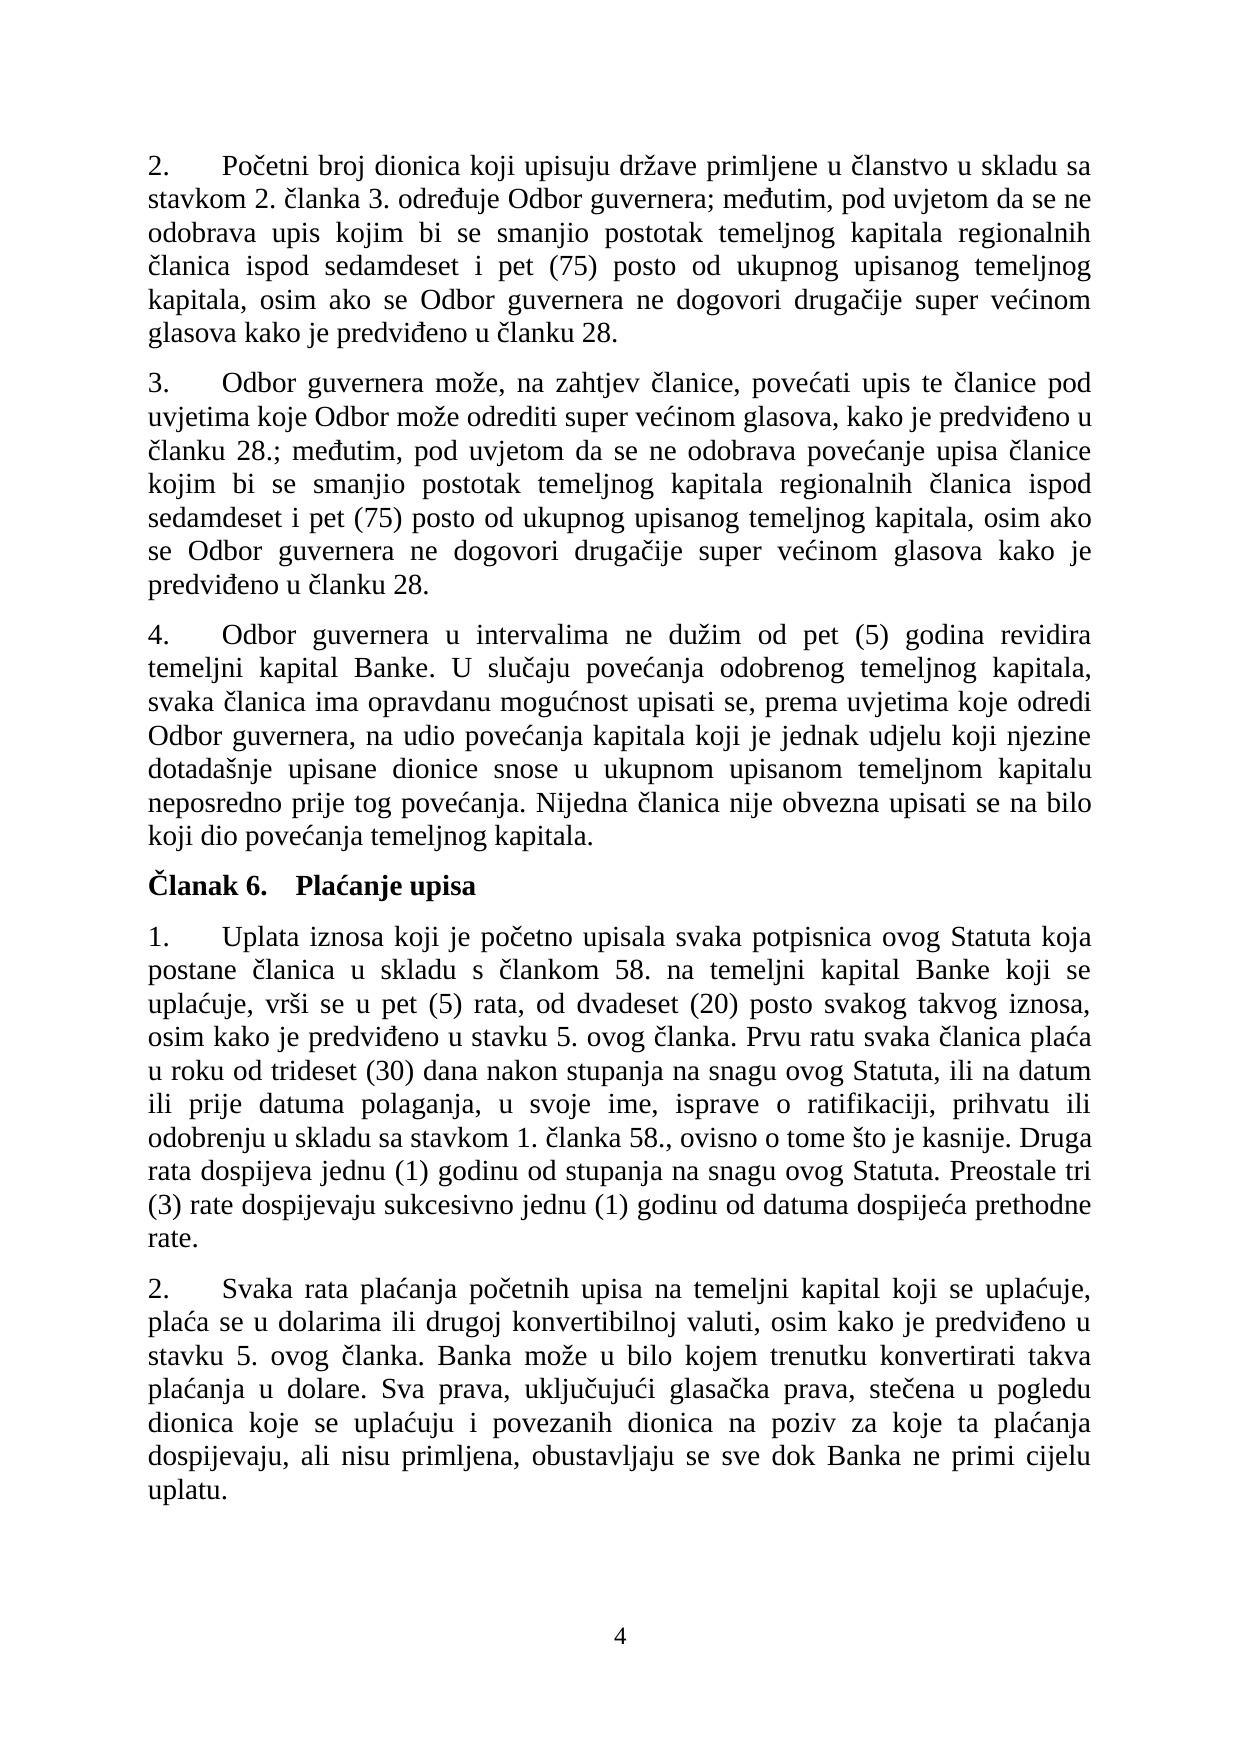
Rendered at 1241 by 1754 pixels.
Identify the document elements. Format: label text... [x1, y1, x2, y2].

text 2. Svaka rata plaćanja početnih upisa na temeljni kapital koji se uplaćuje, plaća se u dolarima ili drugoj konvertibilnoj valuti, osim kako je predviđeno u stavku 5. ovog članka. Banka može u bilo kojem trenutku konvertirati takva plaćanja u dolare. Sva prava, uključujući glasačka prava, stečena u pogledu dionica koje se uplaćuju i povezanih dionica na poziv za koje ta plaćanja dospijevaju, ali nisu primljena, obustavljaju se sve dok Banka ne primi cijelu uplatu. [148, 1271, 1092, 1506]
text Članak 6. Plaćanje upisa [148, 868, 1092, 902]
text 1. Uplata iznosa koji je početno upisala svaka potpisnica ovog Statuta koja postane članica u skladu s člankom 58. na temeljni kapital Banke koji se uplaćuje, vrši se u pet (5) rata, od dvadeset (20) posto svakog takvog iznosa, osim kako je predviđeno u stavku 5. ovog članka. Prvu ratu svaka članica plaća u roku od trideset (30) dana nakon stupanja na snagu ovog Statuta, ili na datum ili prije datuma polaganja, u svoje ime, isprave o ratifikaciji, prihvatu ili odobrenju u skladu sa stavkom 1. članka 58., ovisno o tome što je kasnije. Druga rata dospijeva jednu (1) godinu od stupanja na snagu ovog Statuta. Preostale tri (3) rate dospijevaju sukcesivno jednu (1) godinu od datuma dospijeća prethodne rate. [148, 919, 1092, 1254]
text 4. Odbor guvernera u intervalima ne dužim od pet (5) godina revidira temeljni kapital Banke. U slučaju povećanja odobrenog temeljnog kapitala, svaka članica ima opravdanu mogućnost upisati se, prema uvjetima koje odredi Odbor guvernera, na udio povećanja kapitala koji je jednak udjelu koji njezine dotadašnje upisane dionice snose u ukupnom upisanom temeljnom kapitalu neposredno prije tog povećanja. Nijedna članica nije obvezna upisati se na bilo koji dio povećanja temeljnog kapitala. [148, 617, 1092, 852]
text 2. Početni broj dionica koji upisuju države primljene u članstvo u skladu sa stavkom 2. članka 3. određuje Odbor guvernera; međutim, pod uvjetom da se ne odobrava upis kojim bi se smanjio postotak temeljnog kapitala regionalnih članica ispod sedamdeset i pet (75) posto od ukupnog upisanog temeljnog kapitala, osim ako se Odbor guvernera ne dogovori drugačije super većinom glasova kako je predviđeno u članku 28. [148, 148, 1092, 349]
text 3. Odbor guvernera može, na zahtjev članice, povećati upis te članice pod uvjetima koje Odbor može odrediti super većinom glasova, kako je predviđeno u članku 28.; međutim, pod uvjetom da se ne odobrava povećanje upisa članice kojim bi se smanjio postotak temeljnog kapitala regionalnih članica ispod sedamdeset i pet (75) posto od ukupnog upisanog temeljnog kapitala, osim ako se Odbor guvernera ne dogovori drugačije super većinom glasova kako je predviđeno u članku 28. [148, 366, 1092, 600]
